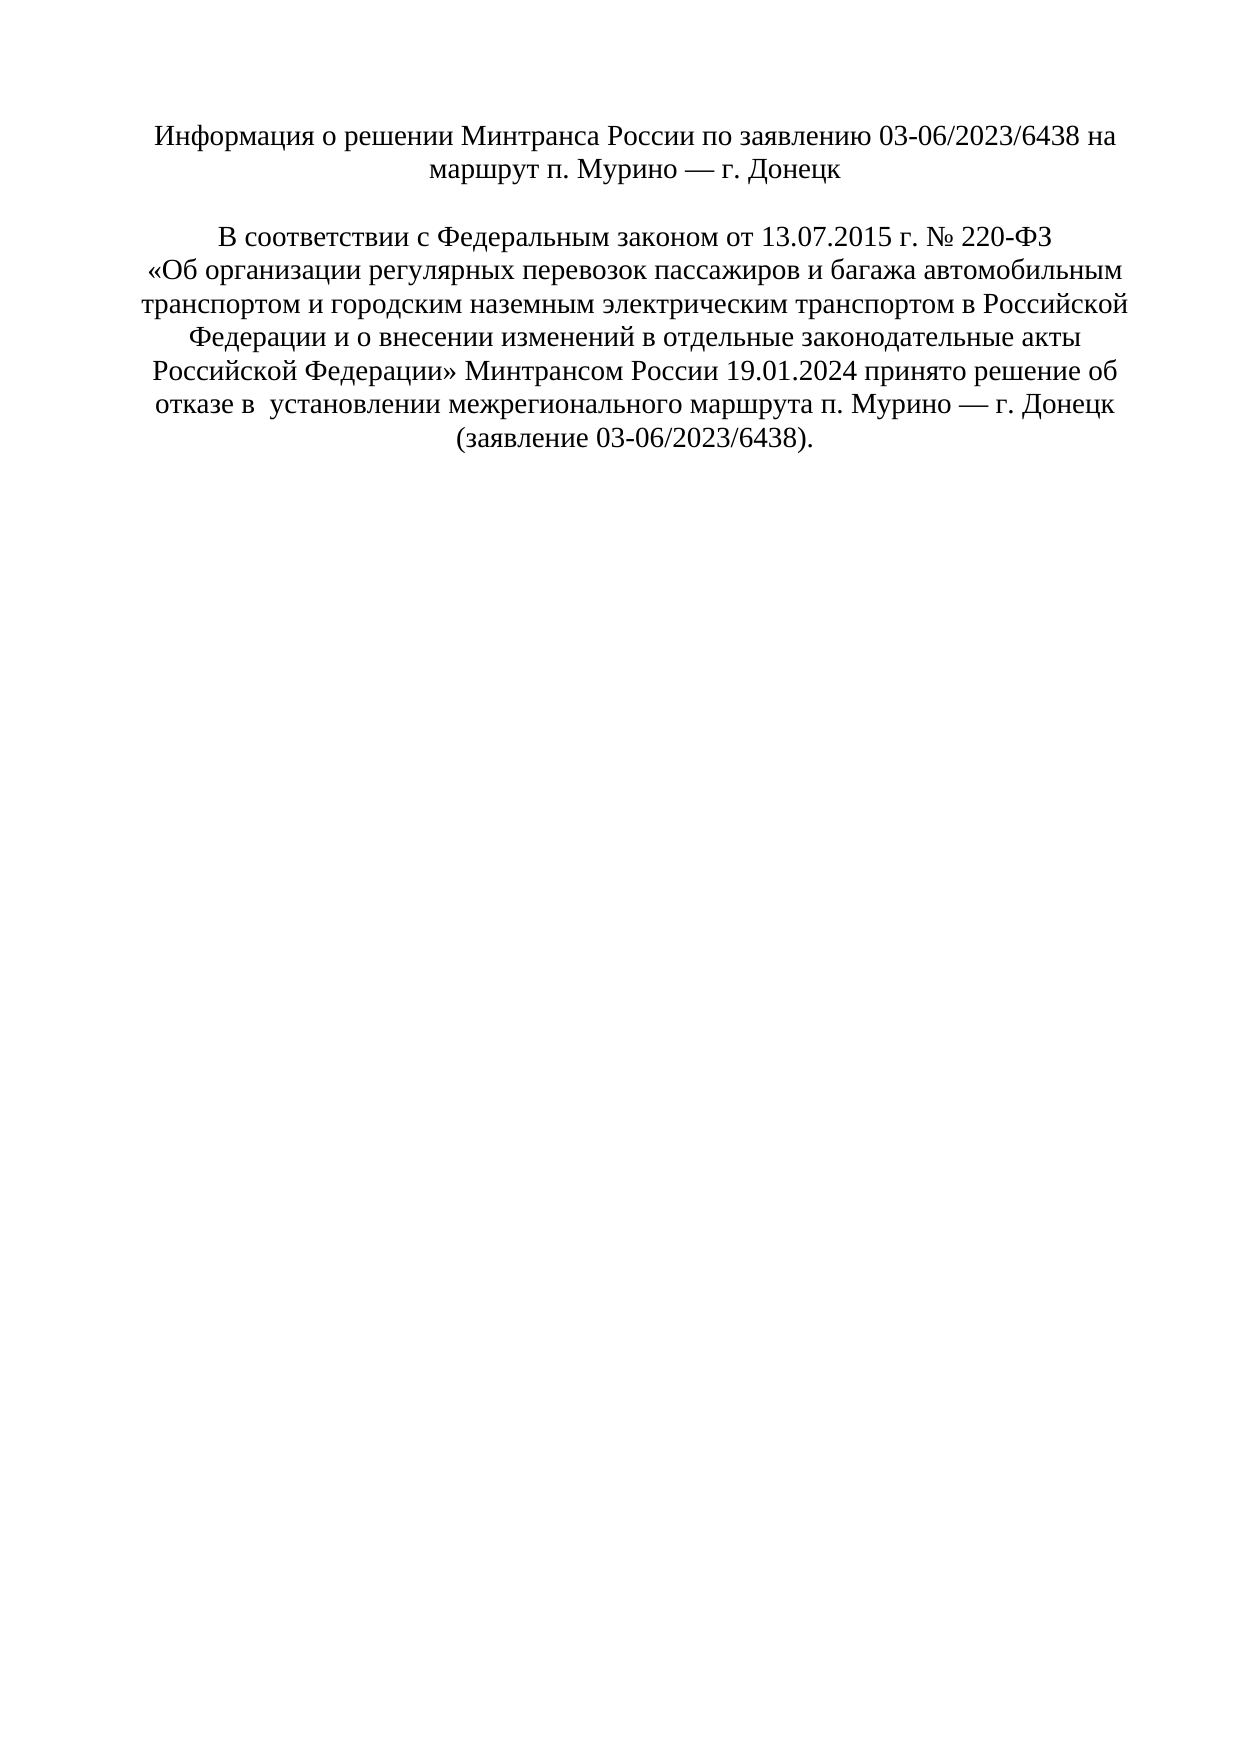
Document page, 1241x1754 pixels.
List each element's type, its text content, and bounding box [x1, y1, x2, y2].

text Информация о решении Минтранса России по заявлению 03-06/2023/6438 на маршрут п. Мурино — г. Донецк [118, 118, 1152, 185]
text В соответствии с Федеральным законом от 13.07.2015 г. № 220-ФЗ «Об организации регулярных перевозок пассажиров и багажа автомобильным транспортом и городским наземным электрическим транспортом в Российской Федерации и о внесении изменений в отдельные законодательные акты Российской Федерации» Минтрансом России 19.01.2024 принято решение об отказе в установлении межрегионального маршрута п. Мурино — г. Донецк (заявление 03-06/2023/6438). [118, 219, 1152, 453]
